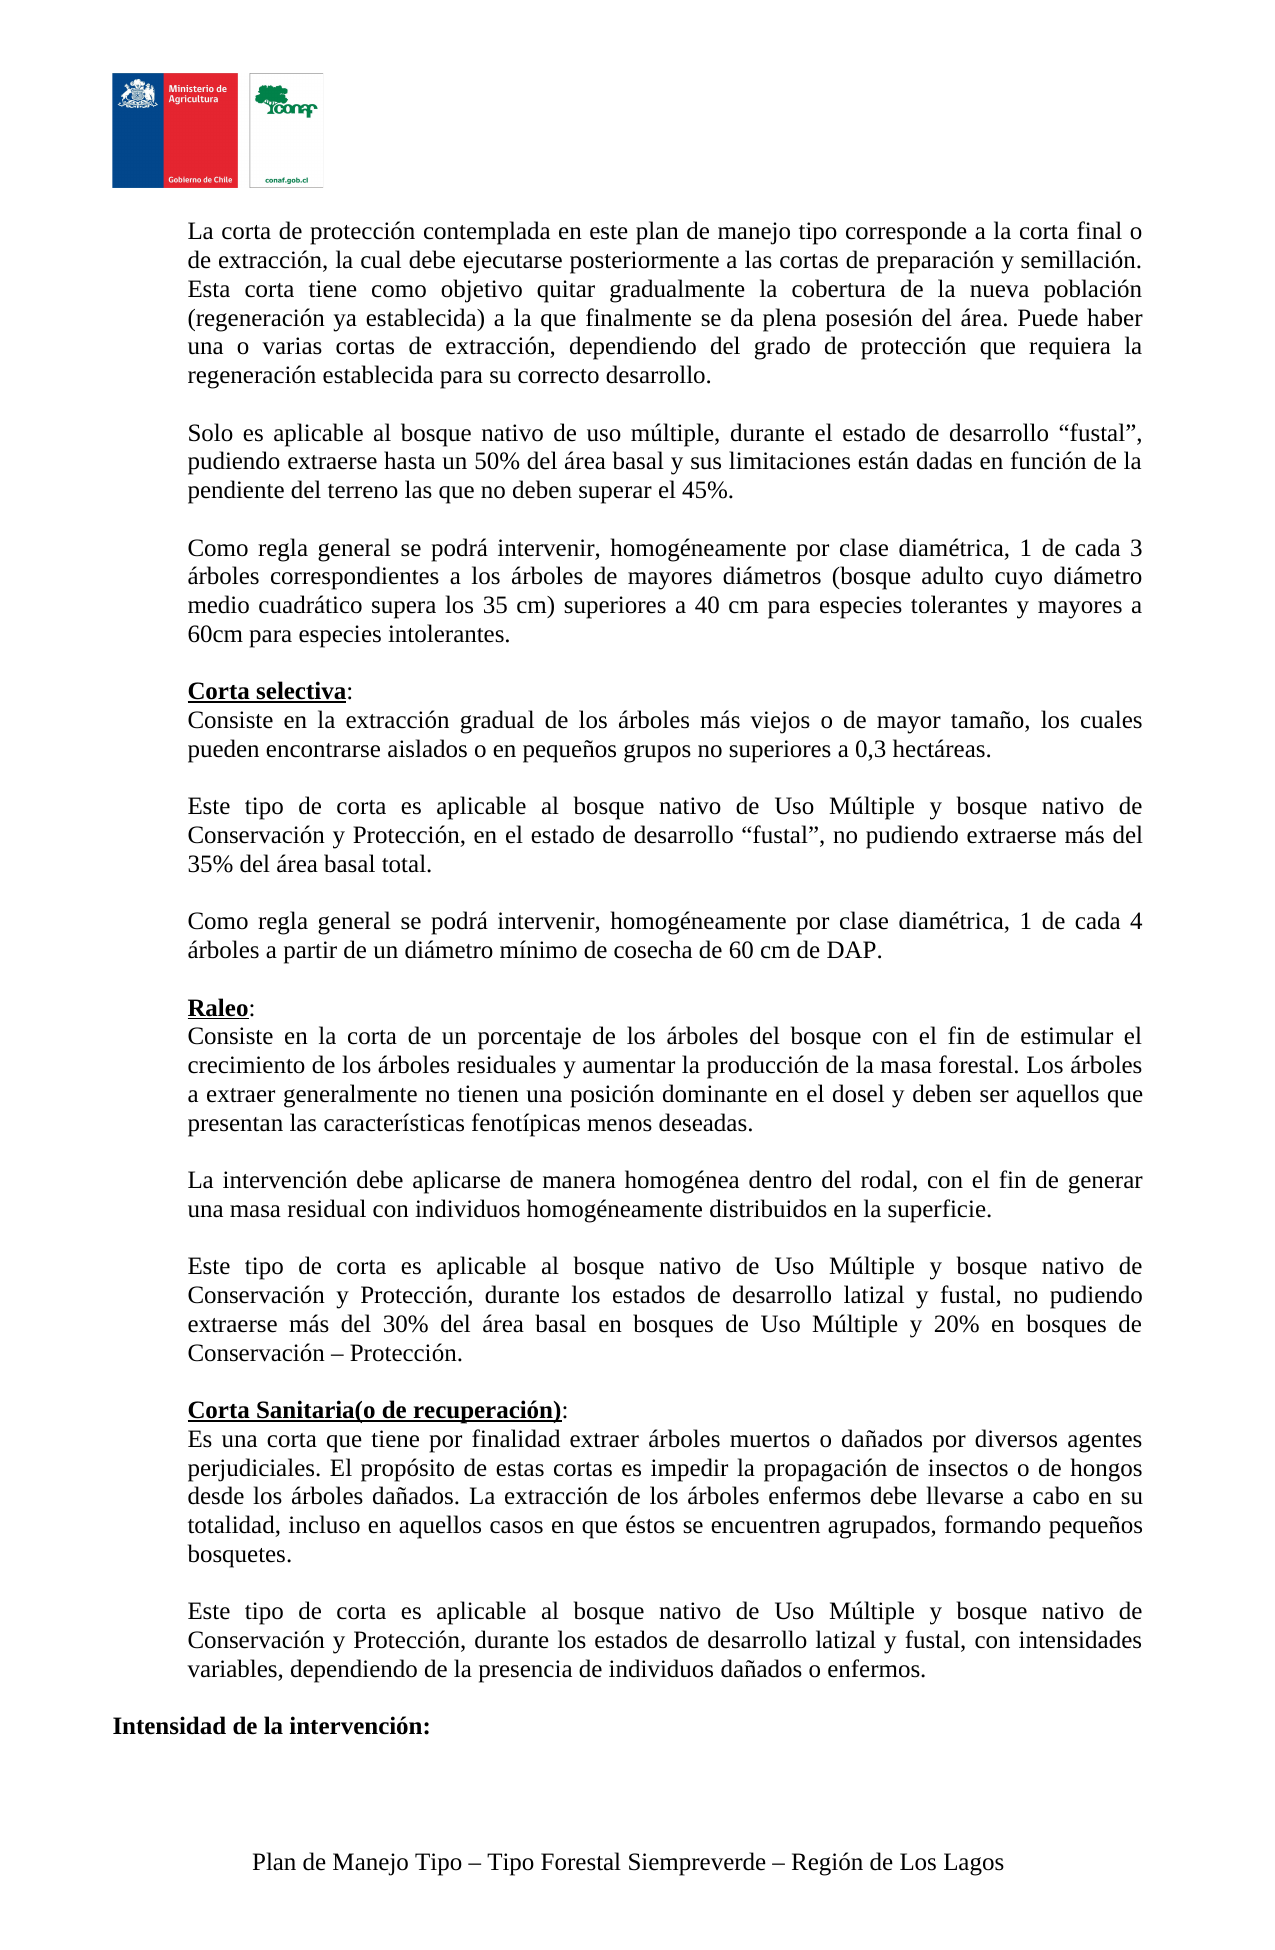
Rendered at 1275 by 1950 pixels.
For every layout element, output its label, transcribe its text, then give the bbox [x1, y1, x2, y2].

text Corta selectiva: [187, 676, 1144, 705]
text Es una corta que tiene por finalidad extraer árboles muertos o dañados por diversos agentes perjudiciales. El propósito de estas cortas es impedir la propagación de insectos o de hongos desde los árboles dañados. La extracción de los árboles enfermos debe llevarse a cabo en su totalidad, incluso en aquellos casos en que éstos se encuentren agrupados, formando pequeños bosquetes. [187, 1424, 1144, 1568]
text Solo es aplicable al bosque nativo de uso múltiple, durante el estado de desarrollo “fustal”, pudiendo extraerse hasta un 50% del área basal y sus limitaciones están dadas en función de la pendiente del terreno las que no deben superar el 45%. [187, 418, 1144, 504]
text Como regla general se podrá intervenir, homogéneamente por clase diamétrica, 1 de cada 4 árboles a partir de un diámetro mínimo de cosecha de 60 cm de DAP. [187, 906, 1144, 964]
text Intensidad de la intervención: [112, 1711, 1144, 1740]
text La corta de protección contemplada en este plan de manejo tipo corresponde a la corta final o de extracción, la cual debe ejecutarse posteriormente a las cortas de preparación y semillación. Esta corta tiene como objetivo quitar gradualmente la cobertura de la nueva población (regeneración ya establecida) a la que finalmente se da plena posesión del área. Puede haber una o varias cortas de extracción, dependiendo del grado de protección que requiera la regeneración establecida para su correcto desarrollo. [187, 216, 1144, 389]
text Este tipo de corta es aplicable al bosque nativo de Uso Múltiple y bosque nativo de Conservación y Protección, en el estado de desarrollo “fustal”, no pudiendo extraerse más del 35% del área basal total. [187, 791, 1144, 878]
text Consiste en la corta de un porcentaje de los árboles del bosque con el fin de estimular el crecimiento de los árboles residuales y aumentar la producción de la masa forestal. Los árboles a extraer generalmente no tienen una posición dominante en el dosel y deben ser aquellos que presentan las características fenotípicas menos deseadas. [187, 1021, 1144, 1136]
text Corta Sanitaria(o de recuperación): [187, 1395, 1144, 1424]
text Consiste en la extracción gradual de los árboles más viejos o de mayor tamaño, los cuales pueden encontrarse aislados o en pequeños grupos no superiores a 0,3 hectáreas. [187, 705, 1144, 763]
text Este tipo de corta es aplicable al bosque nativo de Uso Múltiple y bosque nativo de Conservación y Protección, durante los estados de desarrollo latizal y fustal, con intensidades variables, dependiendo de la presencia de individuos dañados o enfermos. [187, 1596, 1144, 1683]
text Raleo: [187, 993, 1144, 1021]
text Como regla general se podrá intervenir, homogéneamente por clase diamétrica, 1 de cada 3 árboles correspondientes a los árboles de mayores diámetros (bosque adulto cuyo diámetro medio cuadrático supera los 35 cm) superiores a 40 cm para especies tolerantes y mayores a 60cm para especies intolerantes. [187, 533, 1144, 648]
text La intervención debe aplicarse de manera homogénea dentro del rodal, con el fin de generar una masa residual con individuos homogéneamente distribuidos en la superficie. [187, 1165, 1144, 1223]
picture [112, 73, 324, 188]
text Este tipo de corta es aplicable al bosque nativo de Uso Múltiple y bosque nativo de Conservación y Protección, durante los estados de desarrollo latizal y fustal, no pudiendo extraerse más del 30% del área basal en bosques de Uso Múltiple y 20% en bosques de Conservación – Protección. [187, 1251, 1144, 1366]
